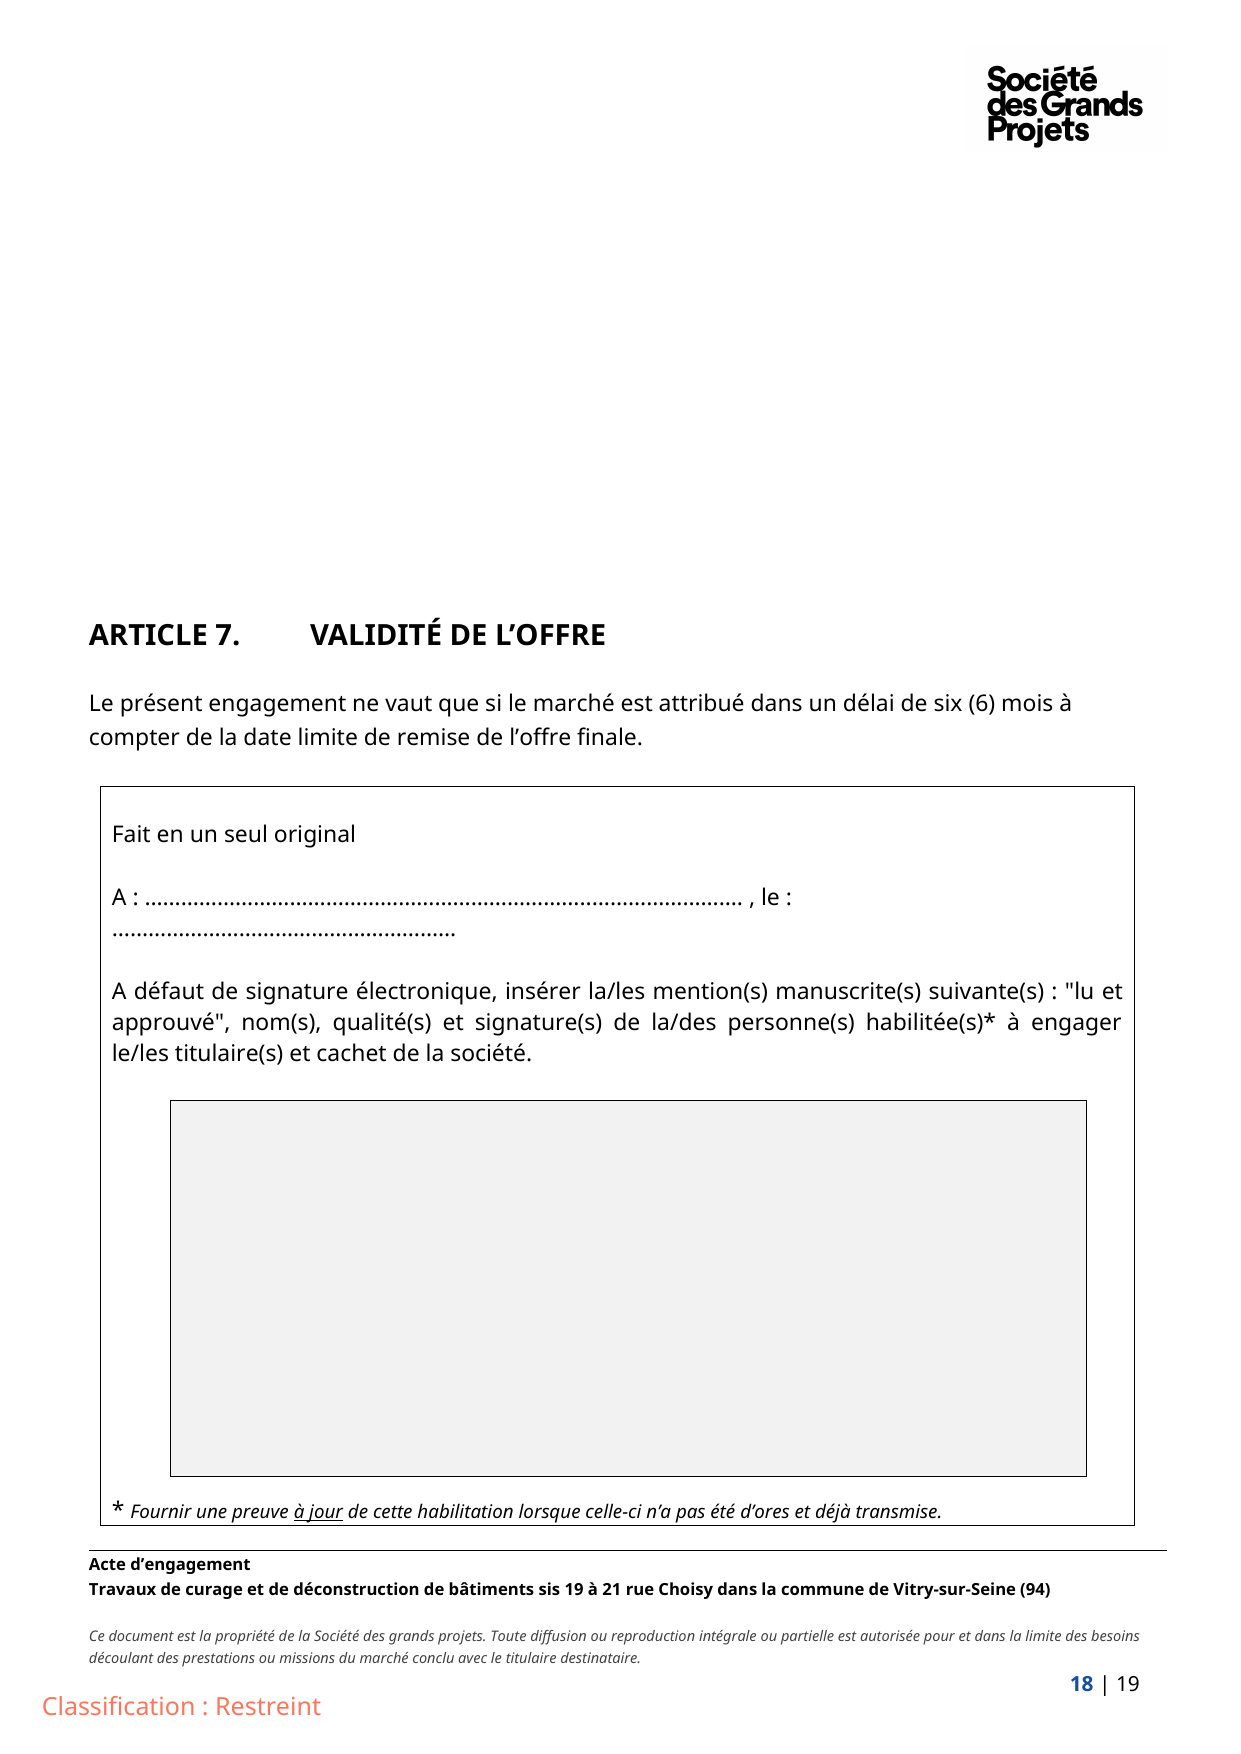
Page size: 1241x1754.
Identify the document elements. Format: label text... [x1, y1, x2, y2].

text Le présent engagement ne vaut que si le marché est attribué dans un délai de six (6) mois à compter de la date limite de remise de l’offre finale. [89, 687, 1167, 752]
subtitle VALIDITÉ DE l’OFFRE [89, 614, 1167, 654]
picture [964, 44, 1167, 151]
